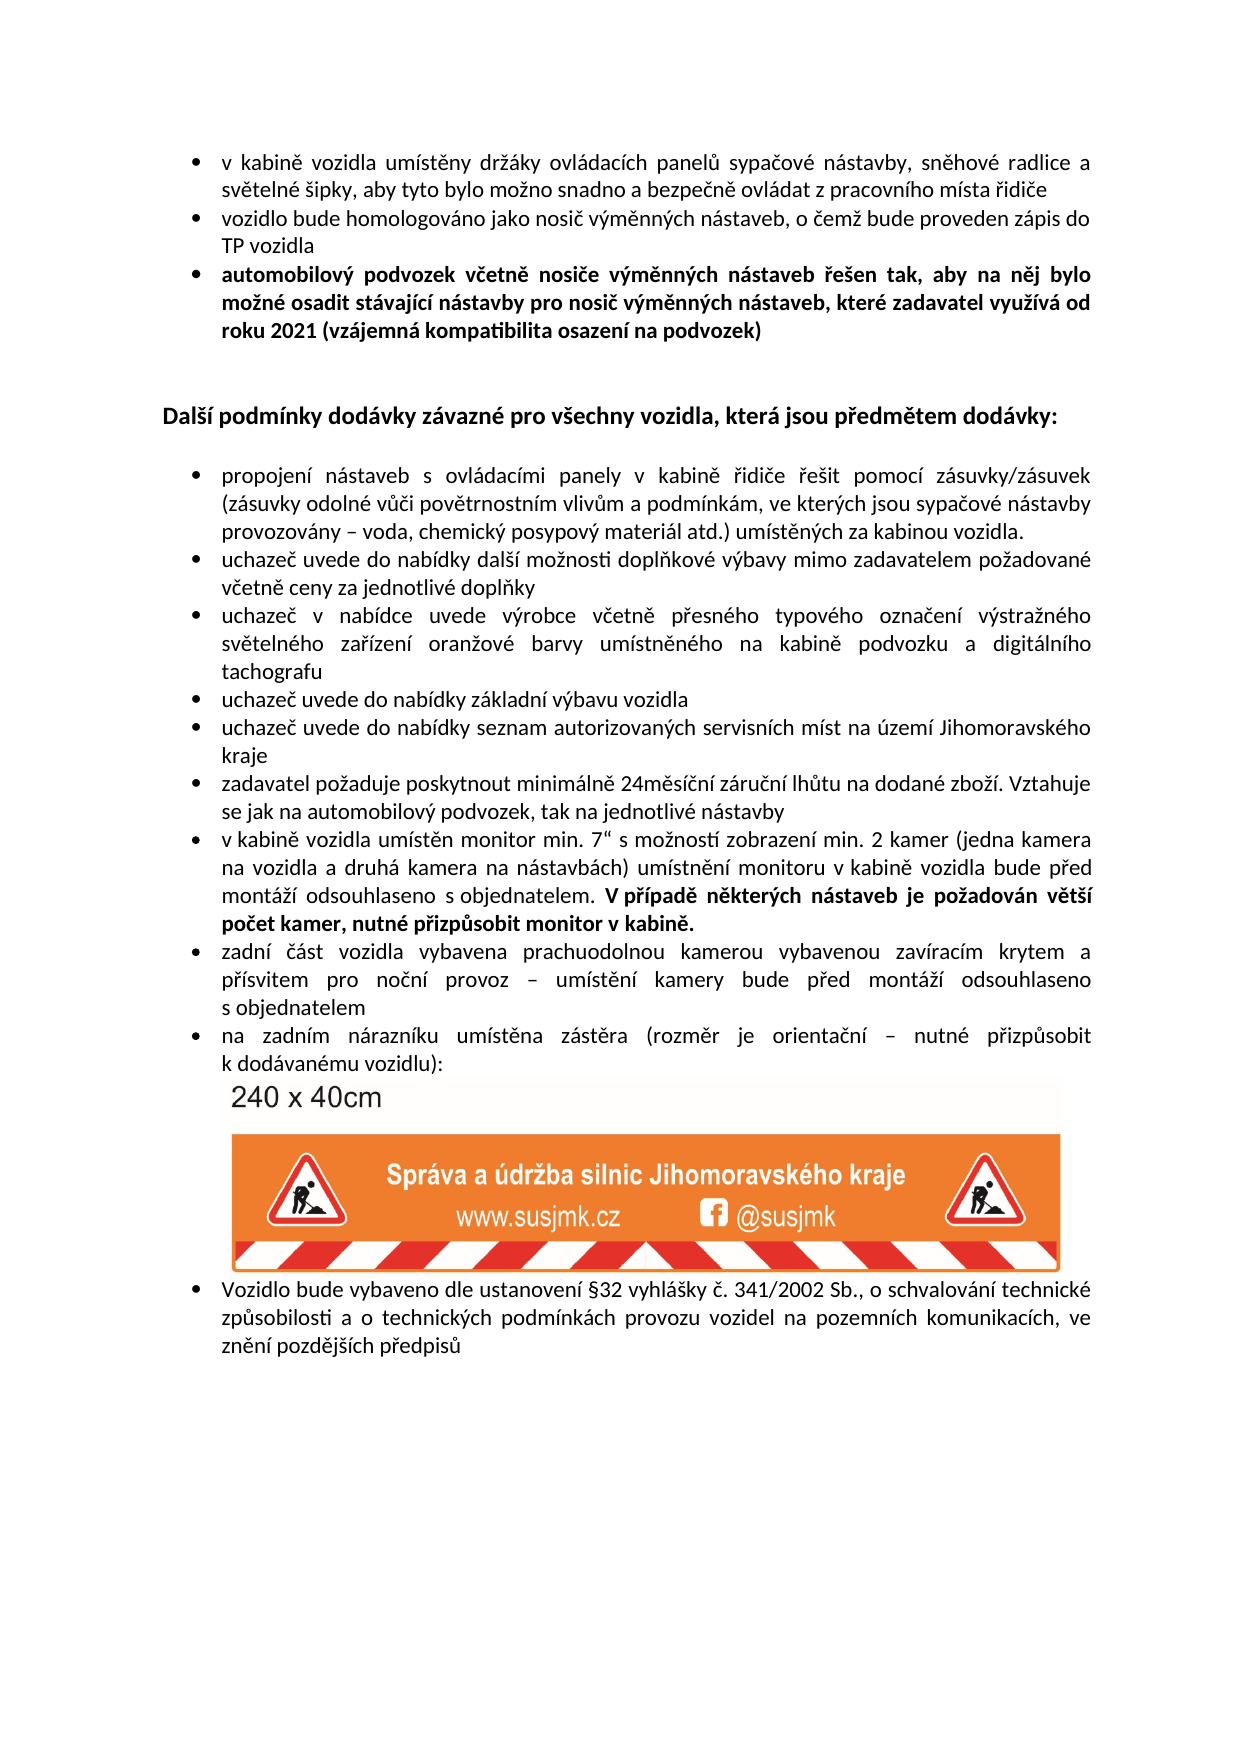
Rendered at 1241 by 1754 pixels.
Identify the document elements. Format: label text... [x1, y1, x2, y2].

picture [221, 1077, 1064, 1276]
list v kabině vozidla umístěny držáky ovládacích panelů sypačové nástavby, sněhové radlice a světelné šipky, aby tyto bylo možno snadno a bezpečně ovládat z pracovního místa řidiče [192, 148, 1093, 204]
list v kabině vozidla umístěn monitor min. 7“ s možností zobrazení min. 2 kamer (jedna kamera na vozidla a druhá kamera na nástavbách) umístnění monitoru v kabině vozidla bude před montáží odsouhlaseno s objednatelem. V případě některých nástaveb je požadován větší počet kamer, nutné přizpůsobit monitor v kabině. [192, 825, 1093, 937]
list zadavatel požaduje poskytnout minimálně 24měsíční záruční lhůtu na dodané zboží. Vztahuje se jak na automobilový podvozek, tak na jednotlivé nástavby [192, 769, 1093, 825]
list automobilový podvozek včetně nosiče výměnných nástaveb řešen tak, aby na něj bylo možné osadit stávající nástavby pro nosič výměnných nástaveb, které zadavatel využívá od roku 2021 (vzájemná kompatibilita osazení na podvozek) [192, 260, 1093, 344]
list uchazeč uvede do nabídky seznam autorizovaných servisních míst na území Jihomoravského kraje [192, 713, 1093, 769]
list propojení nástaveb s ovládacími panely v kabině řidiče řešit pomocí zásuvky/zásuvek (zásuvky odolné vůči povětrnostním vlivům a podmínkám, ve kterých jsou sypačové nástavby provozovány – voda, chemický posypový materiál atd.) umístěných za kabinou vozidla. [192, 461, 1093, 545]
list na zadním nárazníku umístěna zástěra (rozměr je orientační – nutné přizpůsobit k dodávanému vozidlu): [192, 1021, 1093, 1077]
list uchazeč v nabídce uvede výrobce včetně přesného typového označení výstražného světelného zařízení oranžové barvy umístněného na kabině podvozku a digitálního tachografu [192, 601, 1093, 685]
list vozidlo bude homologováno jako nosič výměnných nástaveb, o čemž bude proveden zápis do TP vozidla [192, 204, 1093, 260]
list uchazeč uvede do nabídky další možnosti doplňkové výbavy mimo zadavatelem požadované včetně ceny za jednotlivé doplňky [192, 545, 1093, 601]
list zadní část vozidla vybavena prachuodolnou kamerou vybavenou zavíracím krytem a přísvitem pro noční provoz – umístění kamery bude před montáží odsouhlaseno s objednatelem [192, 937, 1093, 1021]
text Další podmínky dodávky závazné pro všechny vozidla, která jsou předmětem dodávky: [162, 400, 1093, 430]
list uchazeč uvede do nabídky základní výbavu vozidla [192, 685, 1093, 713]
list Vozidlo bude vybaveno dle ustanovení §32 vyhlášky č. 341/2002 Sb., o schvalování technické způsobilosti a o technických podmínkách provozu vozidel na pozemních komunikacích, ve znění pozdějších předpisů [192, 1276, 1093, 1359]
